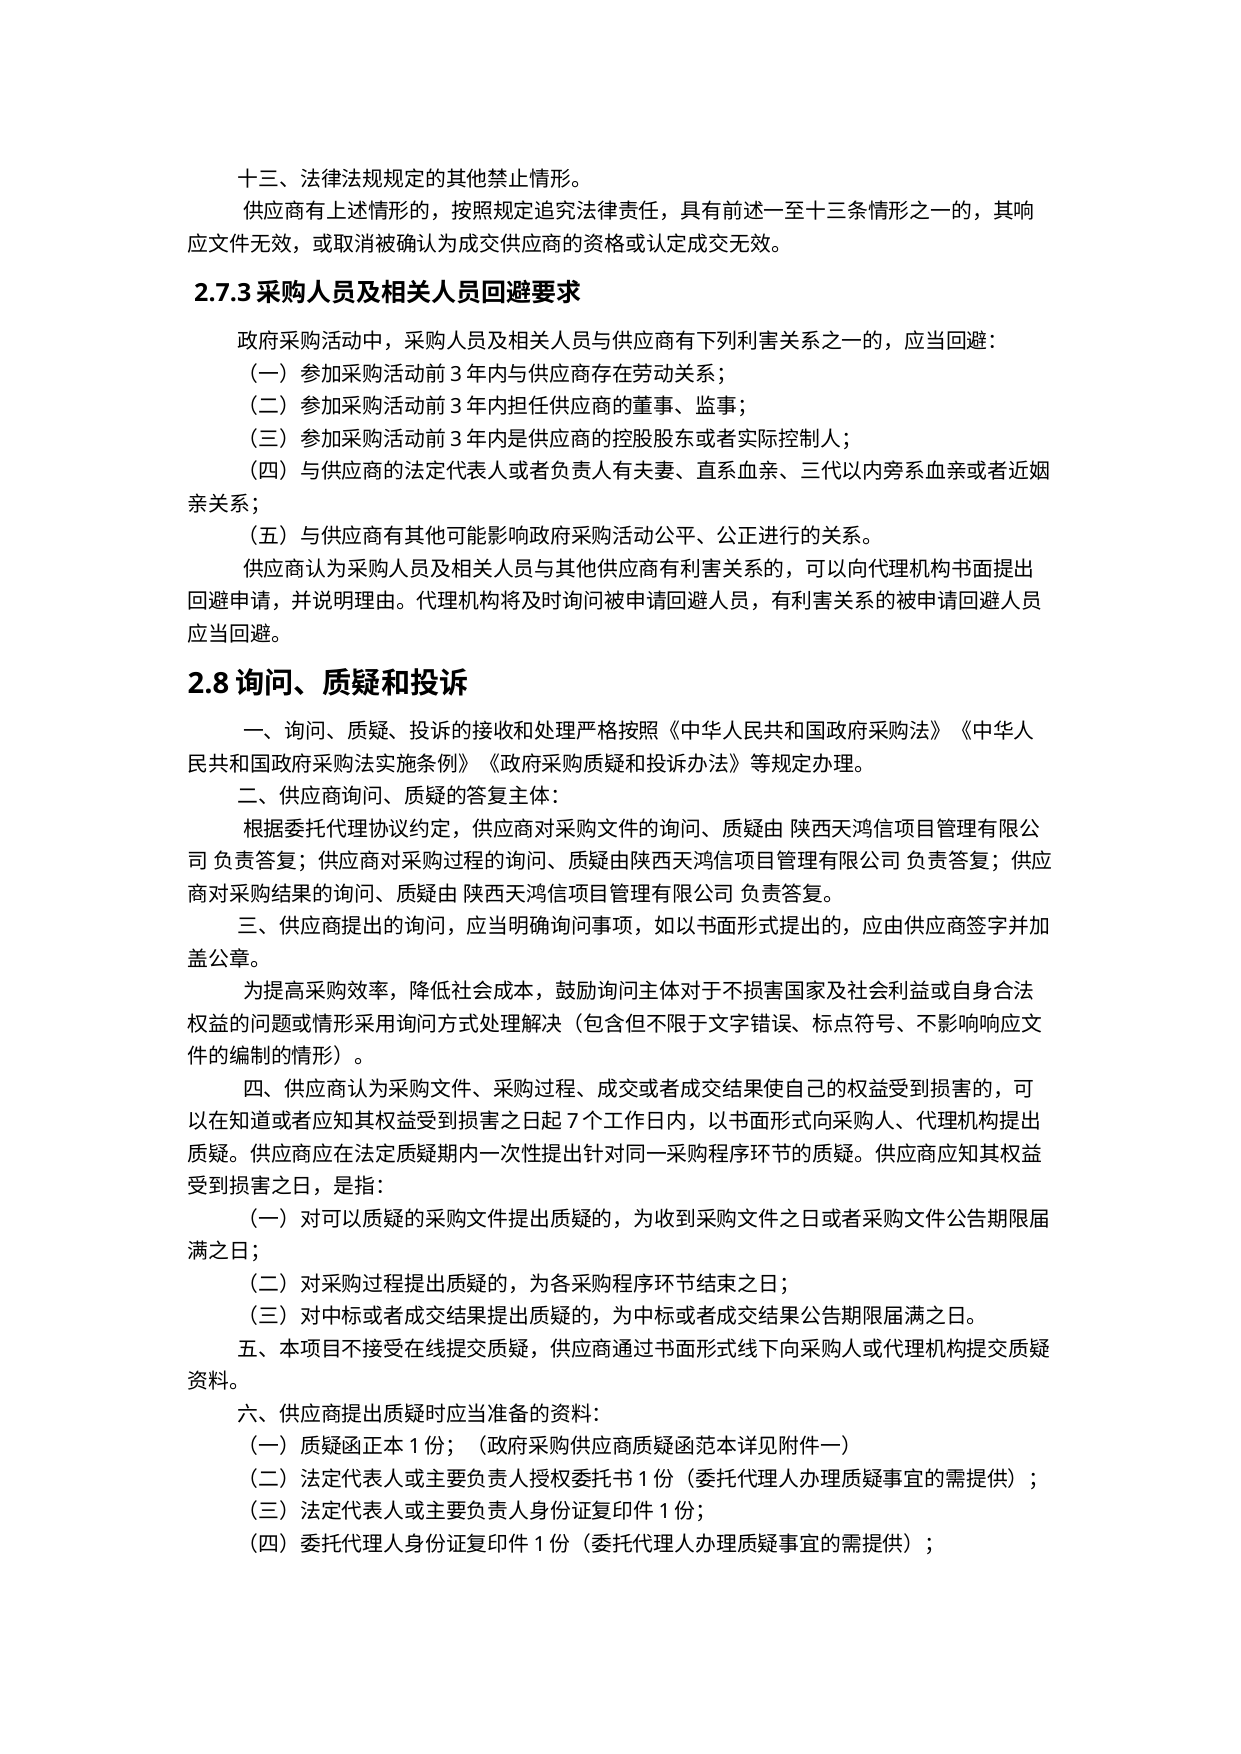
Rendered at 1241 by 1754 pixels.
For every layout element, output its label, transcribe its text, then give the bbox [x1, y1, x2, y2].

text （五）与供应商有其他可能影响政府采购活动公平、公正进行的关系。 [187, 519, 1053, 552]
text 六、供应商提出质疑时应当准备的资料： [187, 1397, 1053, 1429]
text 2.7.3采购人员及相关人员回避要求 [187, 259, 1053, 324]
text （三）参加采购活动前3年内是供应商的控股股东或者实际控制人； [187, 422, 1053, 454]
text （一）对可以质疑的采购文件提出质疑的，为收到采购文件之日或者采购文件公告期限届满之日； [187, 1202, 1053, 1267]
text （二）对采购过程提出质疑的，为各采购程序环节结束之日； [187, 1267, 1053, 1299]
text （二）参加采购活动前3年内担任供应商的董事、监事； [187, 389, 1053, 422]
text 政府采购活动中，采购人员及相关人员与供应商有下列利害关系之一的，应当回避： [187, 324, 1053, 357]
text 十三、法律法规规定的其他禁止情形。 [187, 162, 1053, 194]
text 供应商认为采购人员及相关人员与其他供应商有利害关系的，可以向代理机构书面提出回避申请，并说明理由。代理机构将及时询问被申请回避人员，有利害关系的被申请回避人员应当回避。 [187, 552, 1053, 649]
text 三、供应商提出的询问，应当明确询问事项，如以书面形式提出的，应由供应商签字并加盖公章。 [187, 909, 1053, 974]
text （一）参加采购活动前3年内与供应商存在劳动关系； [187, 357, 1053, 389]
text 2.8询问、质疑和投诉 [187, 649, 1053, 714]
text 为提高采购效率，降低社会成本，鼓励询问主体对于不损害国家及社会利益或自身合法权益的问题或情形采用询问方式处理解决（包含但不限于文字错误、标点符号、不影响响应文件的编制的情形）。 [187, 974, 1053, 1072]
text 供应商有上述情形的，按照规定追究法律责任，具有前述一至十三条情形之一的，其响应文件无效，或取消被确认为成交供应商的资格或认定成交无效。 [187, 194, 1053, 259]
text （二）法定代表人或主要负责人授权委托书1份（委托代理人办理质疑事宜的需提供）； [187, 1462, 1053, 1494]
text （三）对中标或者成交结果提出质疑的，为中标或者成交结果公告期限届满之日。 [187, 1299, 1053, 1332]
text 二、供应商询问、质疑的答复主体： [187, 779, 1053, 812]
text （三）法定代表人或主要负责人身份证复印件1份； [187, 1494, 1053, 1527]
text （四）委托代理人身份证复印件1份（委托代理人办理质疑事宜的需提供）； [187, 1527, 1053, 1559]
text 一、询问、质疑、投诉的接收和处理严格按照《中华人民共和国政府采购法》《中华人民共和国政府采购法实施条例》《政府采购质疑和投诉办法》等规定办理。 [187, 714, 1053, 779]
text 五、本项目不接受在线提交质疑，供应商通过书面形式线下向采购人或代理机构提交质疑资料。 [187, 1332, 1053, 1397]
text （四）与供应商的法定代表人或者负责人有夫妻、直系血亲、三代以内旁系血亲或者近姻亲关系； [187, 454, 1053, 519]
text 四、供应商认为采购文件、采购过程、成交或者成交结果使自己的权益受到损害的，可以在知道或者应知其权益受到损害之日起7个工作日内，以书面形式向采购人、代理机构提出质疑。供应商应在法定质疑期内一次性提出针对同一采购程序环节的质疑。供应商应知其权益受到损害之日，是指： [187, 1072, 1053, 1202]
text （一）质疑函正本1份；（政府采购供应商质疑函范本详见附件一） [187, 1429, 1053, 1462]
text 根据委托代理协议约定，供应商对采购文件的询问、质疑由 陕西天鸿信项目管理有限公司 负责答复；供应商对采购过程的询问、质疑由陕西天鸿信项目管理有限公司 负责答复；供应商对采购结果的询问、质疑由 陕西天鸿信项目管理有限公司 负责答复。 [187, 812, 1053, 909]
